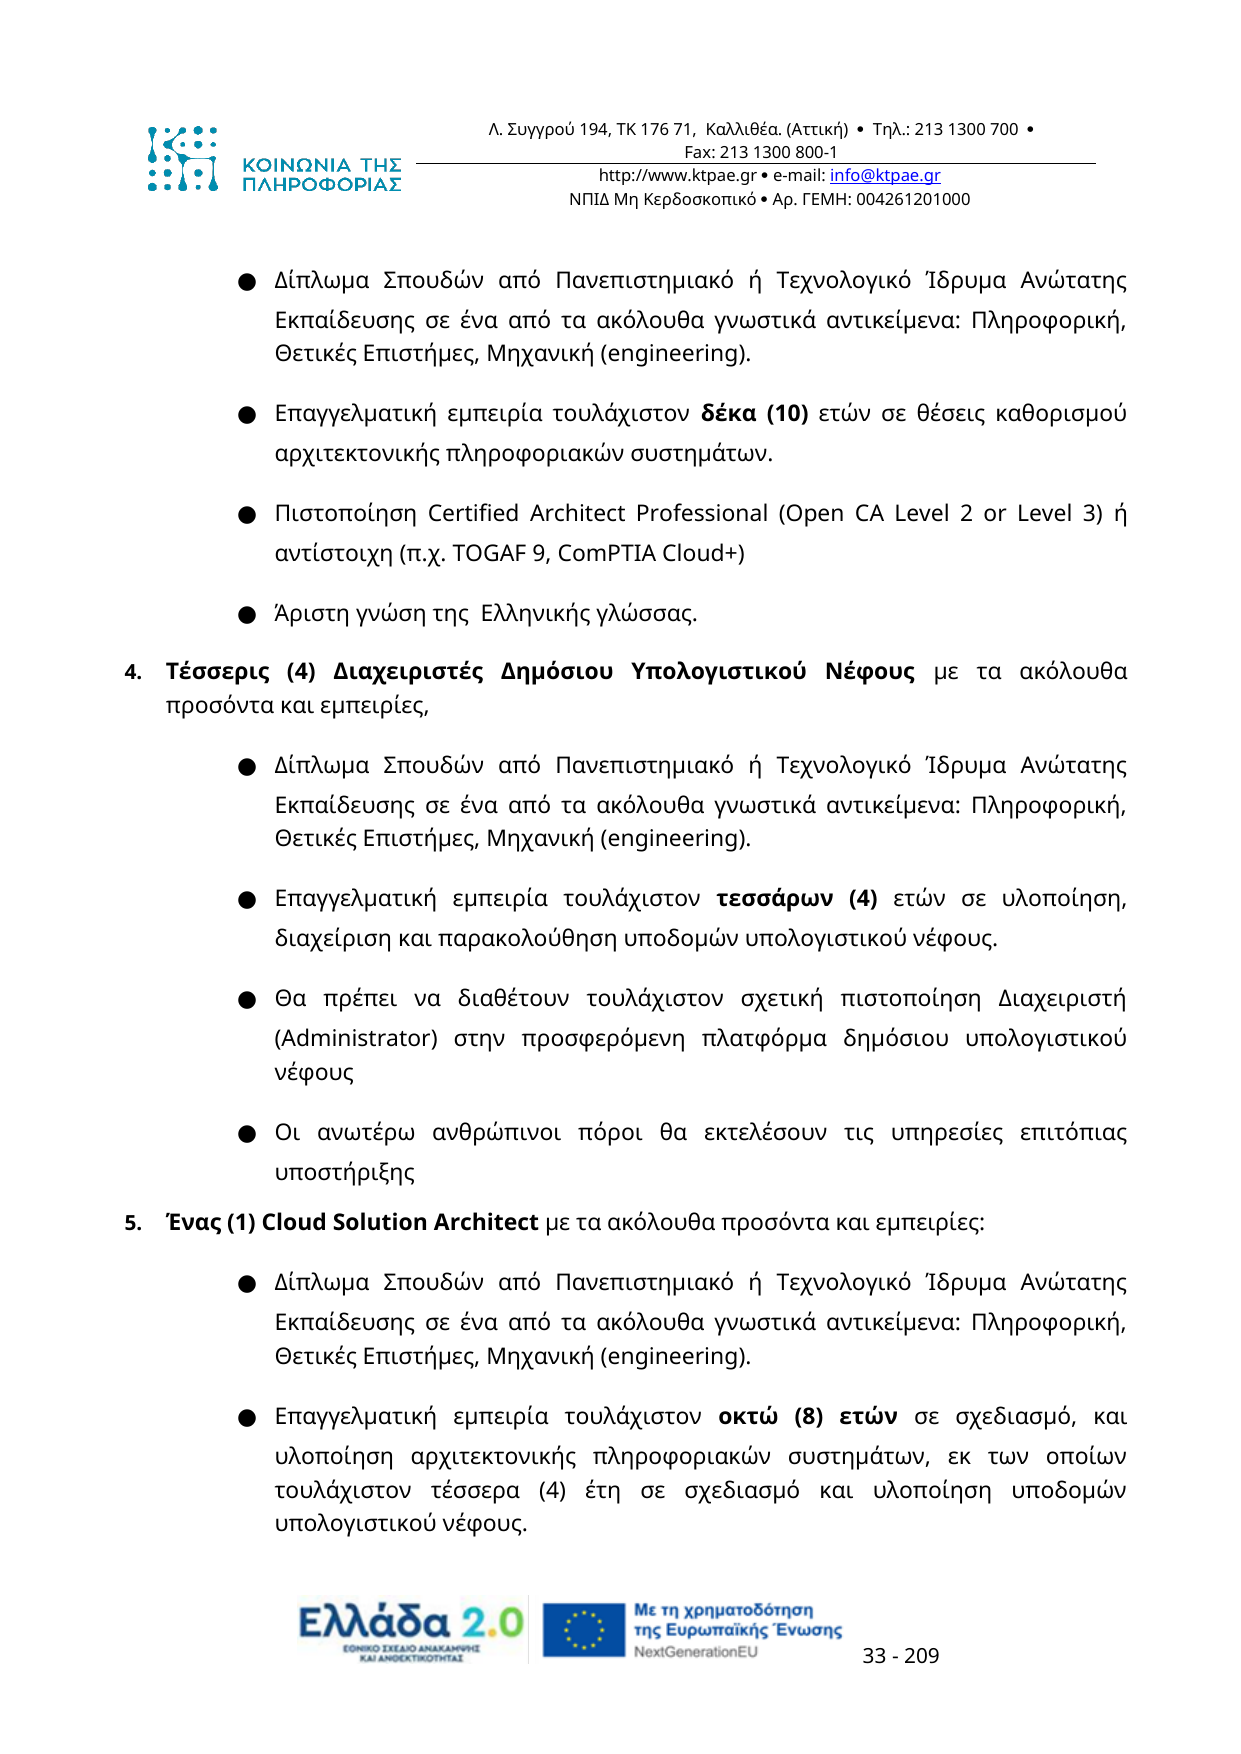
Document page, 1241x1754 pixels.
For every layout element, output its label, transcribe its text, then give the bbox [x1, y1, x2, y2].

picture [134, 117, 417, 198]
list Επαγγελματική εμπειρία τουλάχιστον τεσσάρων (4) ετών σε υλοποίηση, διαχείριση και παρακολούθηση υποδομών υπολογιστικού νέφους. [237, 873, 1128, 953]
list Οι ανωτέρω ανθρώπινοι πόροι θα εκτελέσουν τις υπηρεσίες επιτόπιας υποστήριξης [237, 1106, 1128, 1187]
list Πιστοποίηση Certified Architect Professional (Open CA Level 2 or Level 3) ή αντίστοιχη (π.χ. TOGAF 9, ComPTIA Cloud+) [237, 488, 1128, 568]
picture [297, 1595, 852, 1664]
list Ένας (1) Cloud Solution Architect με τα ακόλουθα προσόντα και εμπειρίες: [124, 1206, 1128, 1237]
list Επαγγελματική εμπειρία τουλάχιστον δέκα (10) ετών σε θέσεις καθορισμού αρχιτεκτονικής πληροφοριακών συστημάτων. [237, 388, 1128, 468]
list Τέσσερις (4) Διαχειριστές Δημόσιου Υπολογιστικού Νέφους με τα ακόλουθα προσόντα και εμπειρίες, [124, 655, 1128, 720]
list Επαγγελματική εμπειρία τουλάχιστον οκτώ (8) ετών σε σχεδιασμό, και υλοποίηση αρχιτεκτονικής πληροφοριακών συστημάτων, εκ των οποίων τουλάχιστον τέσσερα (4) έτη σε σχεδιασμό και υλοποίηση υποδομών υπολογιστικού νέφους. [237, 1390, 1128, 1538]
list Άριστη γνώση της Ελληνικής γλώσσας. [237, 588, 1128, 634]
list Θα πρέπει να διαθέτουν τουλάχιστον σχετική πιστοποίηση Διαχειριστή (Administrator) στην προσφερόμενη πλατφόρμα δημόσιου υπολογιστικού νέφους [237, 973, 1128, 1087]
